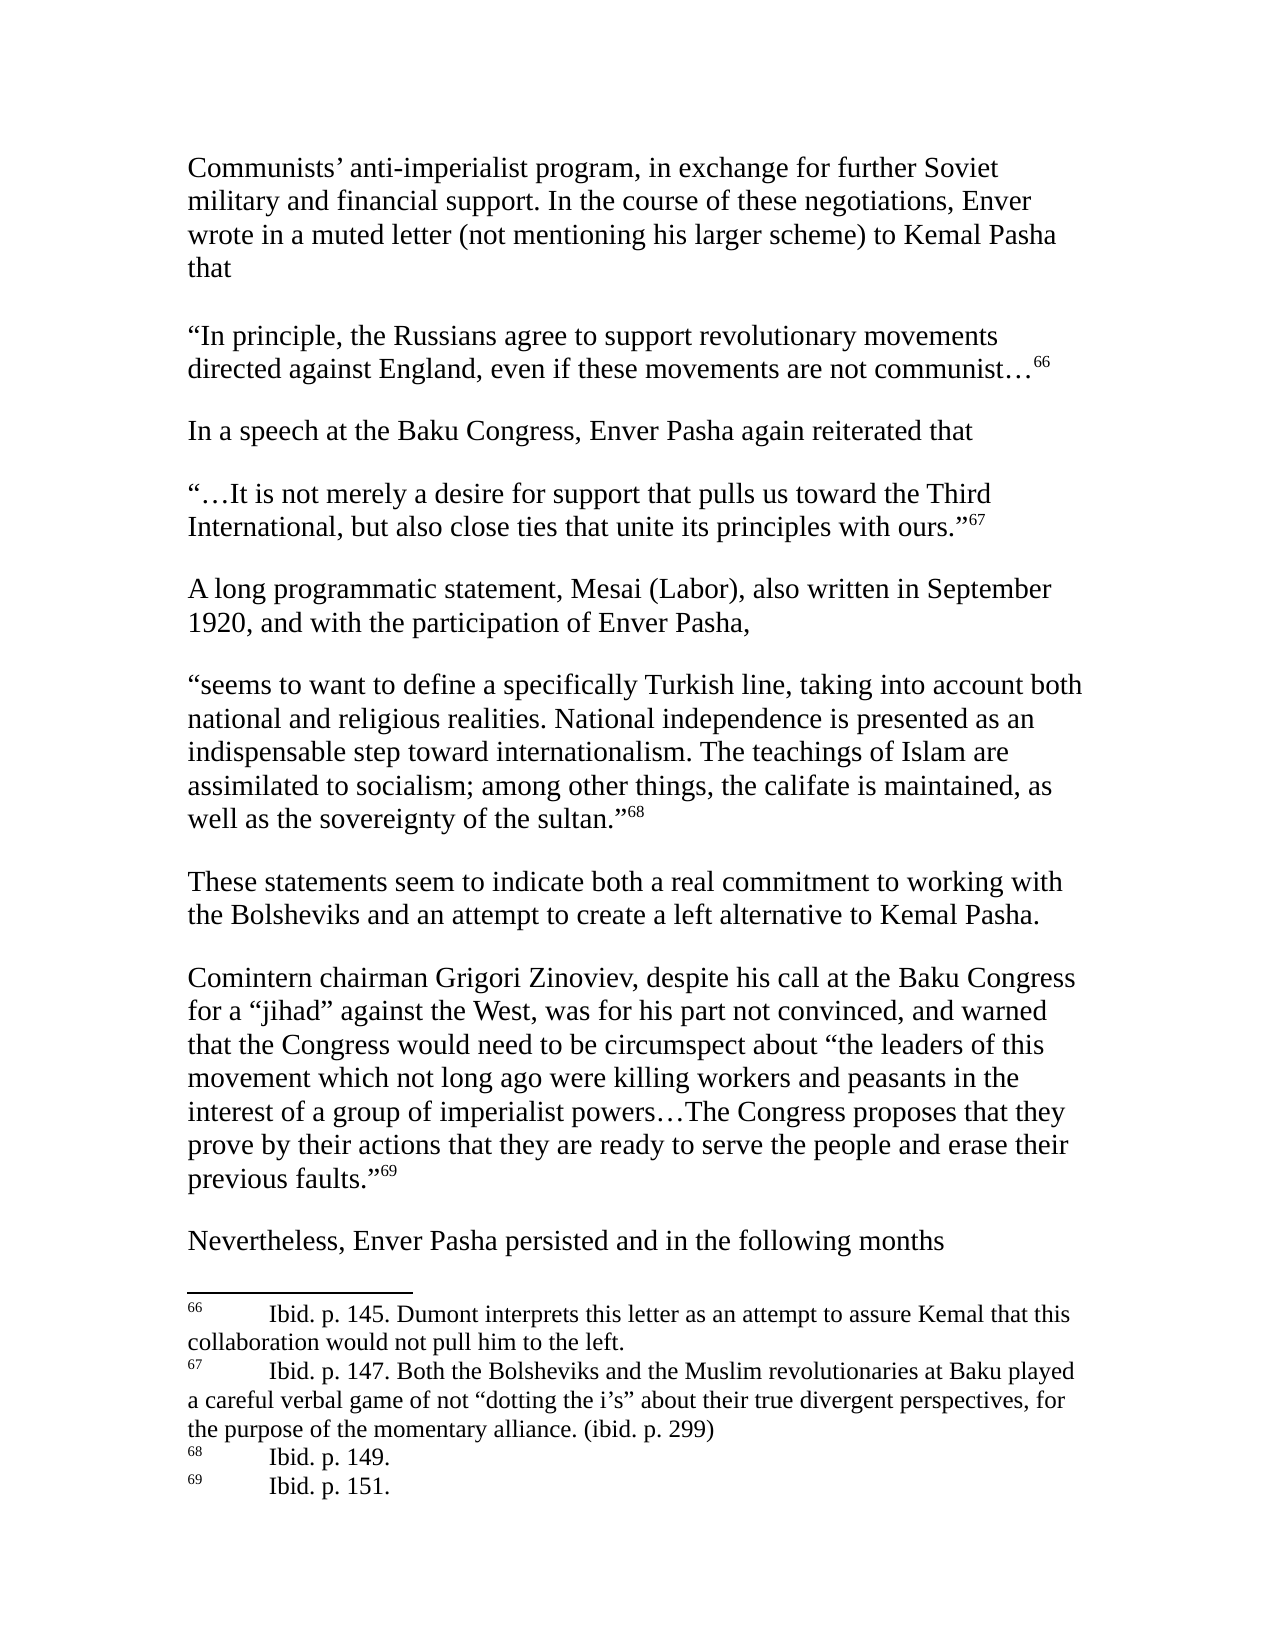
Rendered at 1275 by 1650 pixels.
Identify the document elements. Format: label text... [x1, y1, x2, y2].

text “…It is not merely a desire for support that pulls us toward the Third International, but also close ties that unite its principles with ours.” [187, 476, 1087, 543]
text Comintern chairman Grigori Zinoviev, despite his call at the Baku Congress for a “jihad” against the West, was for his part not convinced, and warned that the Congress would need to be circumspect about “the leaders of this movement which not long ago were killing workers and peasants in the interest of a group of imperialist powers…The Congress proposes that they prove by their actions that they are ready to serve the people and erase their previous faults.” [187, 960, 1087, 1194]
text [187, 1223, 1087, 1257]
text In a speech at the Baku Congress, Enver Pasha again reiterated that [187, 413, 1087, 447]
text “seems to want to define a specifically Turkish line, taking into account both national and religious realities. National independence is presented as an indispensable step toward internationalism. The teachings of Islam are assimilated to socialism; among other things, the califate is maintained, as well as the sovereignty of the sultan.” [187, 667, 1087, 835]
text These statements seem to indicate both a real commitment to working with the Bolsheviks and an attempt to create a left alternative to Kemal Pasha. [187, 864, 1087, 931]
text A long programmatic statement, Mesai (Labor), also written in September 1920, and with the participation of Enver Pasha, [187, 572, 1087, 639]
text In the summer of 1920, the CUPers in the new “Communist Party” held further negotiations with the Bolsheviks, obtaining arms and gold for the Kemalist resistance. Enver Pasha, who dreamed of supplanting Mustafa Kemal with a Soviet-backed invasion of Anatolia, argued in August 1920 for the creation of a “Union of Islamic Revolutionary Societies” to fight for the Communists’ anti-imperialist program, in exchange for further Soviet military and financial support. In the course of these negotiations, Enver wrote in a muted letter (not mentioning his larger scheme) to Kemal Pasha that “In principle, the Russians agree to support revolutionary movements directed against England, even if these movements are not communist… [187, 150, 1087, 385]
